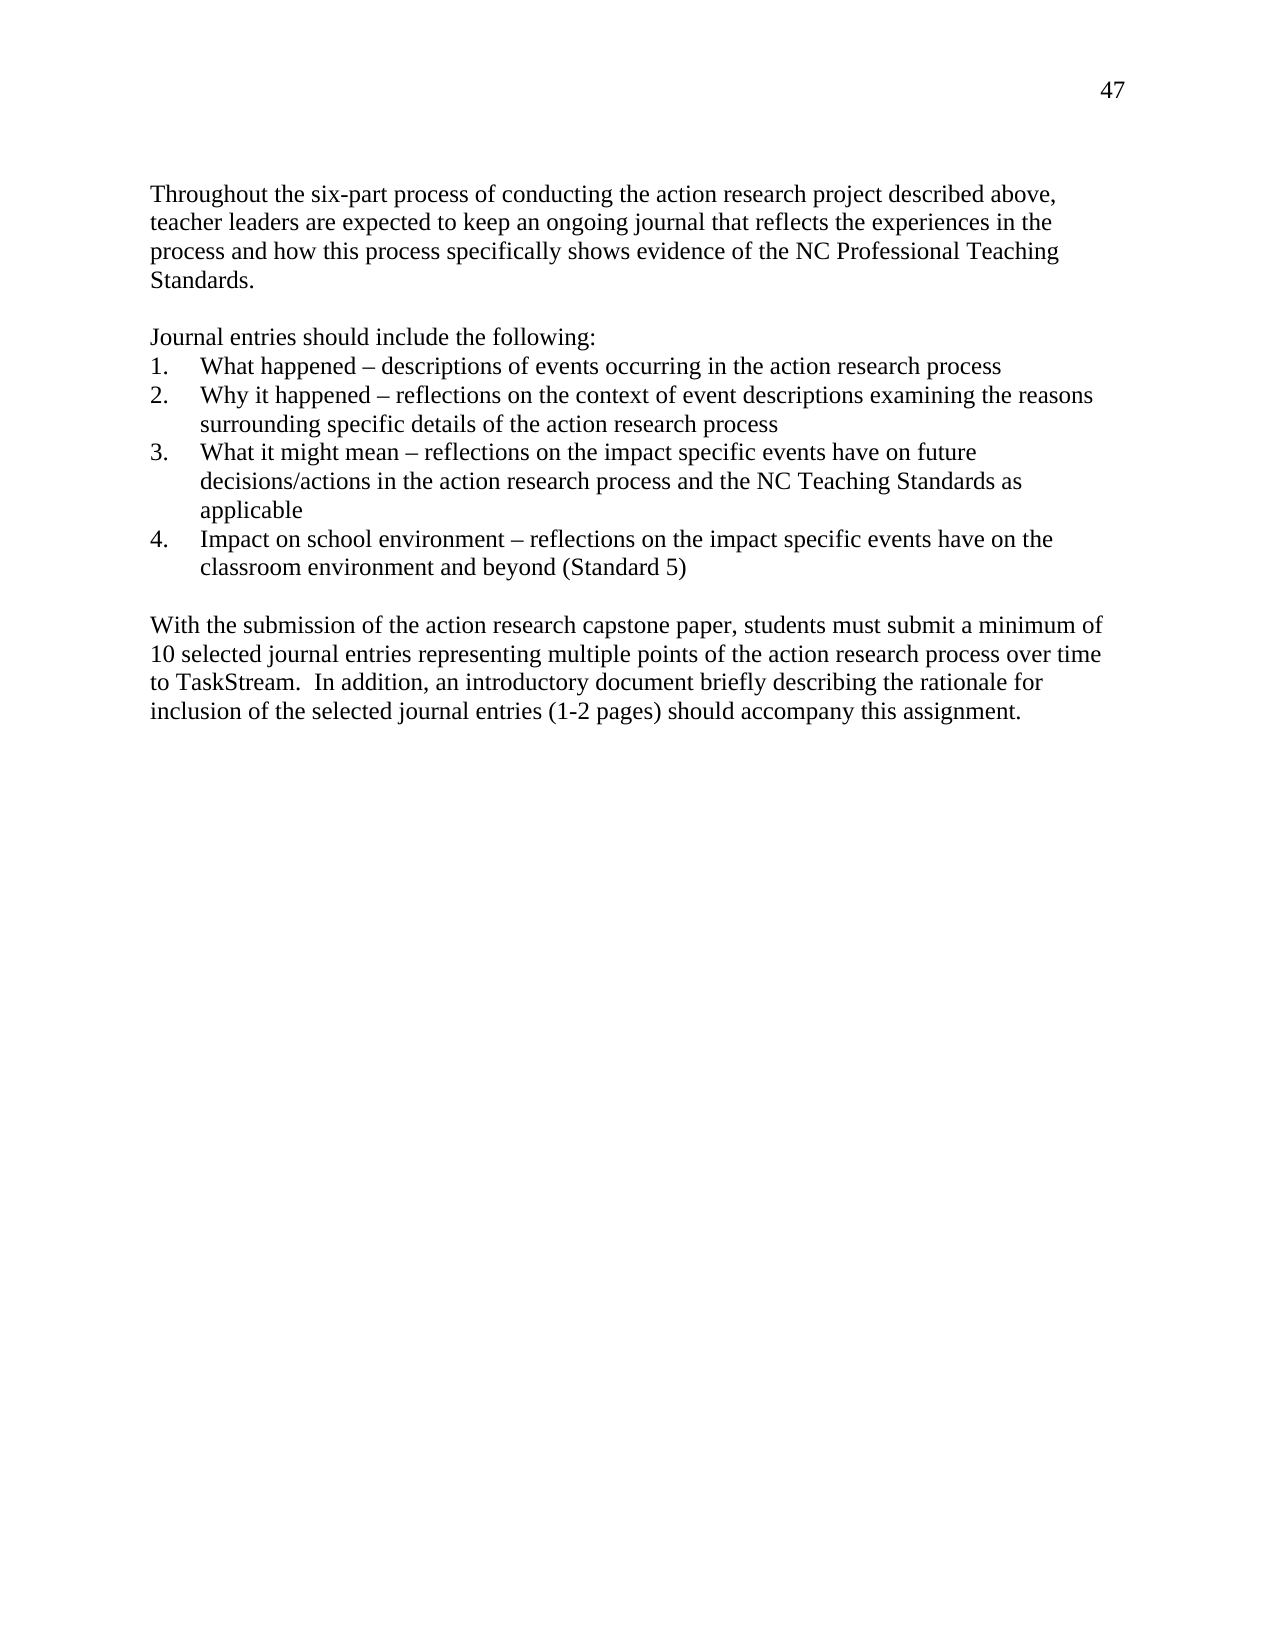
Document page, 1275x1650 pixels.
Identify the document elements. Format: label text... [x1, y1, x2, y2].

text Journal entries should include the following: [150, 322, 1125, 351]
text 3. What it might mean – reflections on the impact specific events have on future decisions/actions in the action research process and the NC Teaching Standards as applicable [150, 437, 1125, 524]
text With the submission of the action research capstone paper, students must submit a minimum of 10 selected journal entries representing multiple points of the action research process over time to TaskStream. In addition, an introductory document briefly describing the rationale for inclusion of the selected journal entries (1-2 pages) should accompany this assignment. [150, 610, 1125, 725]
text 4. Impact on school environment – reflections on the impact specific events have on the classroom environment and beyond (Standard 5) [150, 524, 1125, 581]
text 2. Why it happened – reflections on the context of event descriptions examining the reasons surrounding specific details of the action research process [150, 380, 1125, 437]
text Throughout the six-part process of conducting the action research project described above, teacher leaders are expected to keep an ongoing journal that reflects the experiences in the process and how this process specifically shows evidence of the NC Professional Teaching Standards. [150, 179, 1125, 294]
text 1. What happened – descriptions of events occurring in the action research process [150, 351, 1125, 380]
